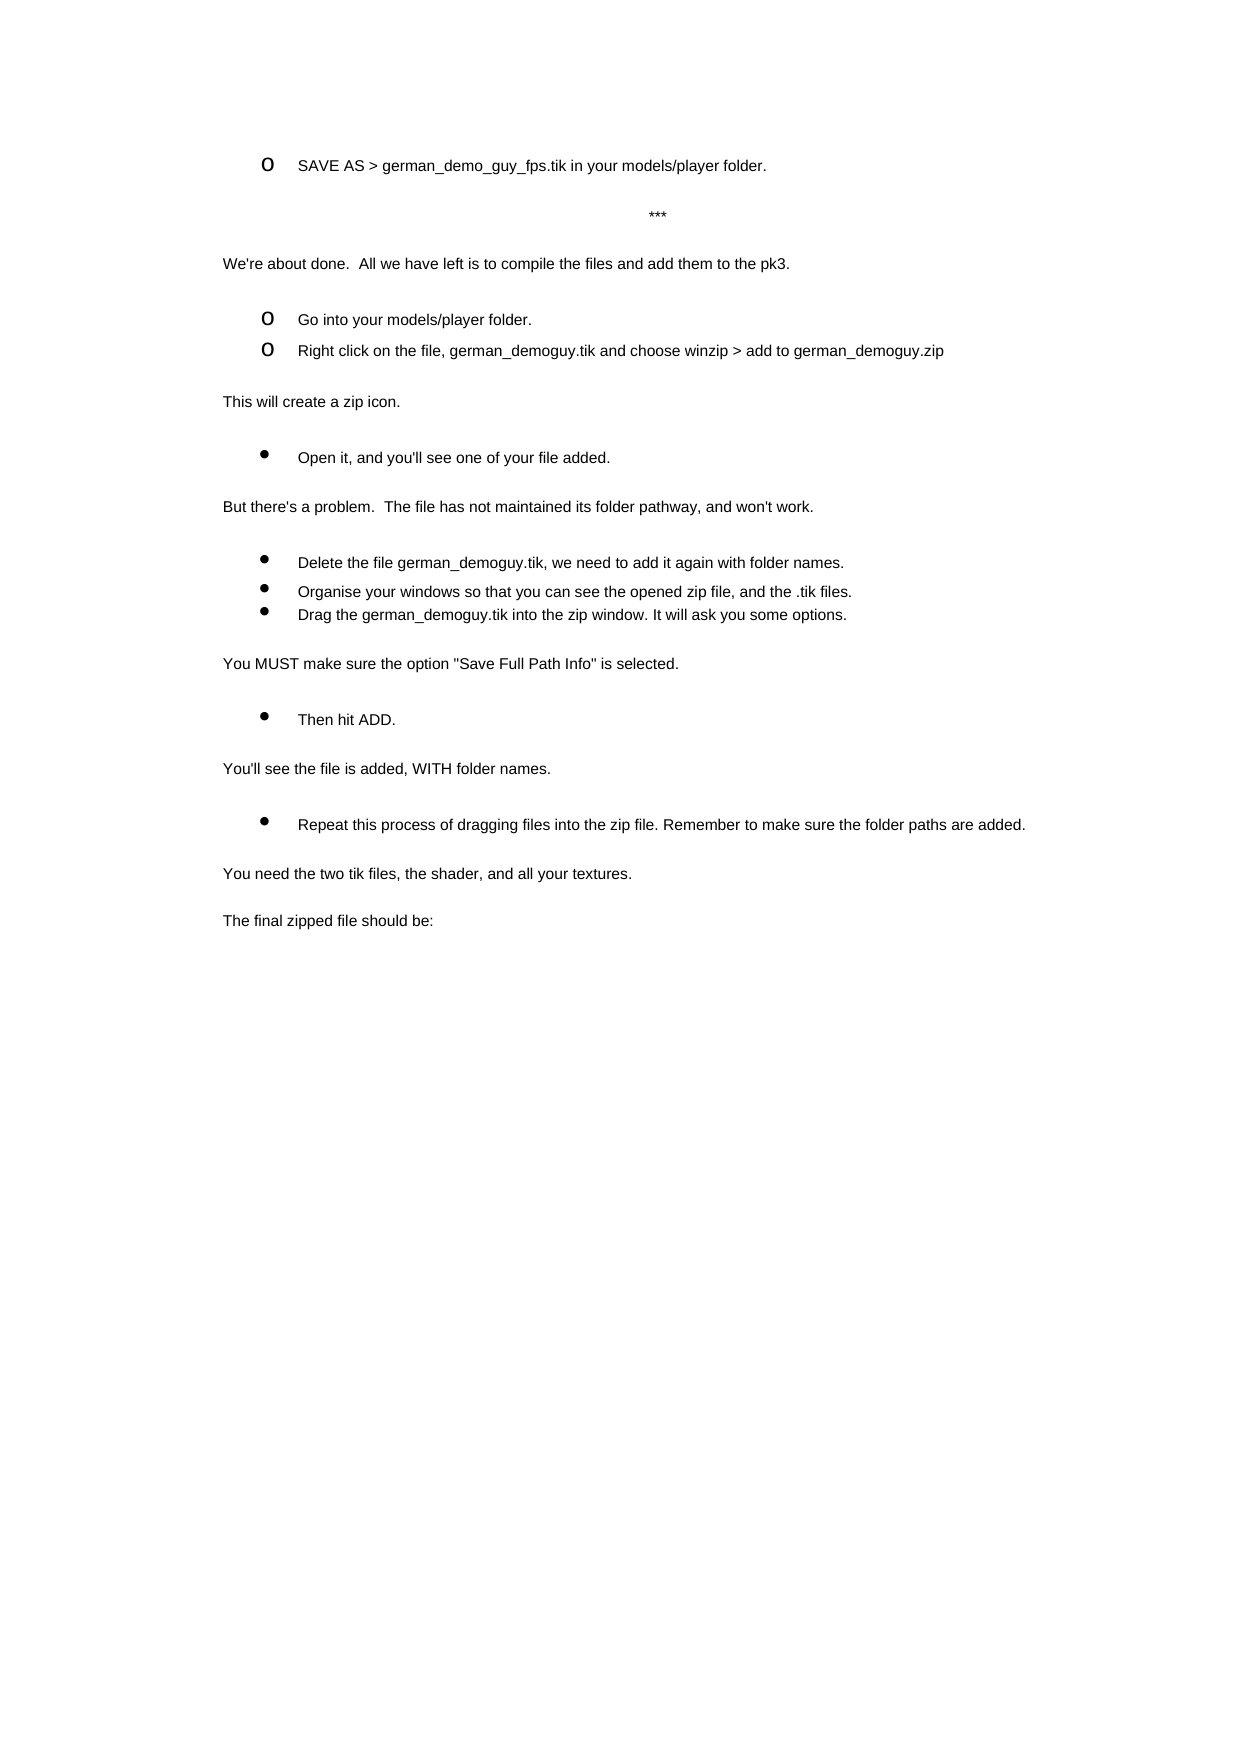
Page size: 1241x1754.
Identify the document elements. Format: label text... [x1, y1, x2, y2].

list Delete the file german_demoguy.tik, we need to add it again with folder names. [260, 545, 1093, 574]
list Open it, and you'll see one of your file added. [260, 440, 1093, 469]
list Organise your windows so that you can see the opened zip file, and the .tik files. [260, 574, 1093, 603]
list Go into your models/player folder. [260, 302, 1093, 333]
text You MUST make sure the option "Save Full Path Info" is selected. [223, 654, 1093, 672]
list Drag the german_demoguy.tik into the zip window. It will ask you some options. [260, 603, 1093, 625]
list Right click on the file, german_demoguy.tik and choose winzip > add to german_demoguy.zip [260, 333, 1093, 364]
text You need the two tik files, the shader, and all your textures. [223, 865, 1093, 883]
list Repeat this process of dragging files into the zip file. Remember to make sure the folder paths are added. [260, 807, 1093, 836]
text *** [223, 208, 1093, 226]
list SAVE AS > german_demo_guy_fps.tik in your models/player folder. [260, 148, 1093, 178]
text We're about done. All we have left is to compile the files and add them to the pk3. [223, 255, 1093, 273]
text You'll see the file is added, WITH folder names. [223, 759, 1093, 778]
list Then hit ADD. [260, 702, 1093, 730]
text This will create a zip icon. [223, 393, 1093, 411]
text But there's a problem. The file has not maintained its folder pathway, and won't work. [223, 498, 1093, 516]
text The final zipped file should be: [223, 912, 1093, 930]
